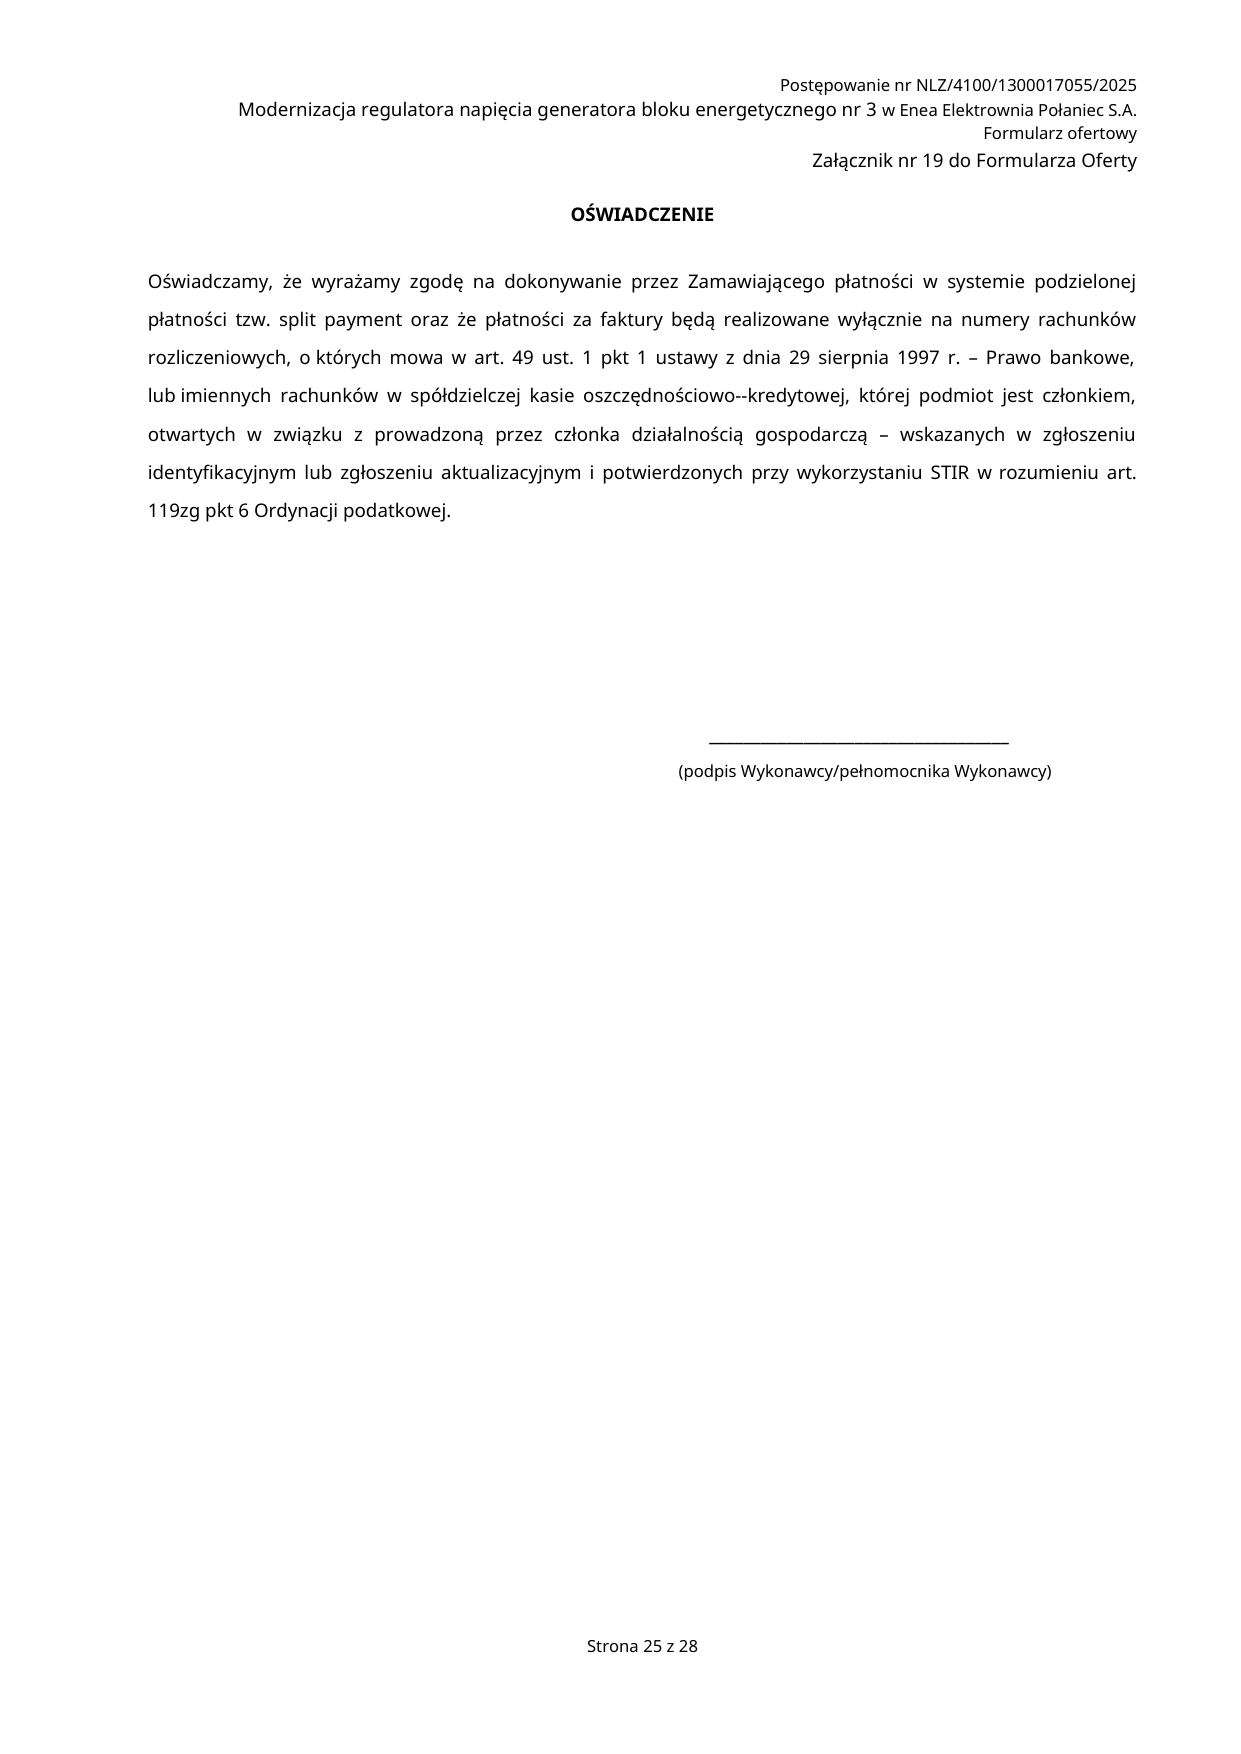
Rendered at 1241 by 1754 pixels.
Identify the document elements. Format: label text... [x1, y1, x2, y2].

text OŚWIADCZENIE [148, 202, 1137, 227]
text Oświadczamy, że wyrażamy zgodę na dokonywanie przez Zamawiającego płatności w systemie podzielonej płatności tzw. split payment oraz że płatności za faktury będą realizowane wyłącznie na numery rachunków rozliczeniowych, o których mowa w art. 49 ust. 1 pkt 1 ustawy z dnia 29 sierpnia 1997 r. – Prawo bankowe, lub imiennych rachunków w spółdzielczej kasie oszczędnościowo--kredytowej, której podmiot jest członkiem, otwartych w związku z prowadzoną przez członka działalnością gospodarczą – wskazanych w zgłoszeniu identyfikacyjnym lub zgłoszeniu aktualizacyjnym i potwierdzonych przy wykorzystaniu STIR w rozumieniu art. 119zg pkt 6 Ordynacji podatkowej. [148, 268, 1137, 523]
text (podpis Wykonawcy/pełnomocnika Wykonawcy) [148, 760, 1137, 782]
text ___________________________________ [148, 719, 1137, 747]
text Załącznik nr 19 do Formularza Oferty [148, 148, 1137, 173]
